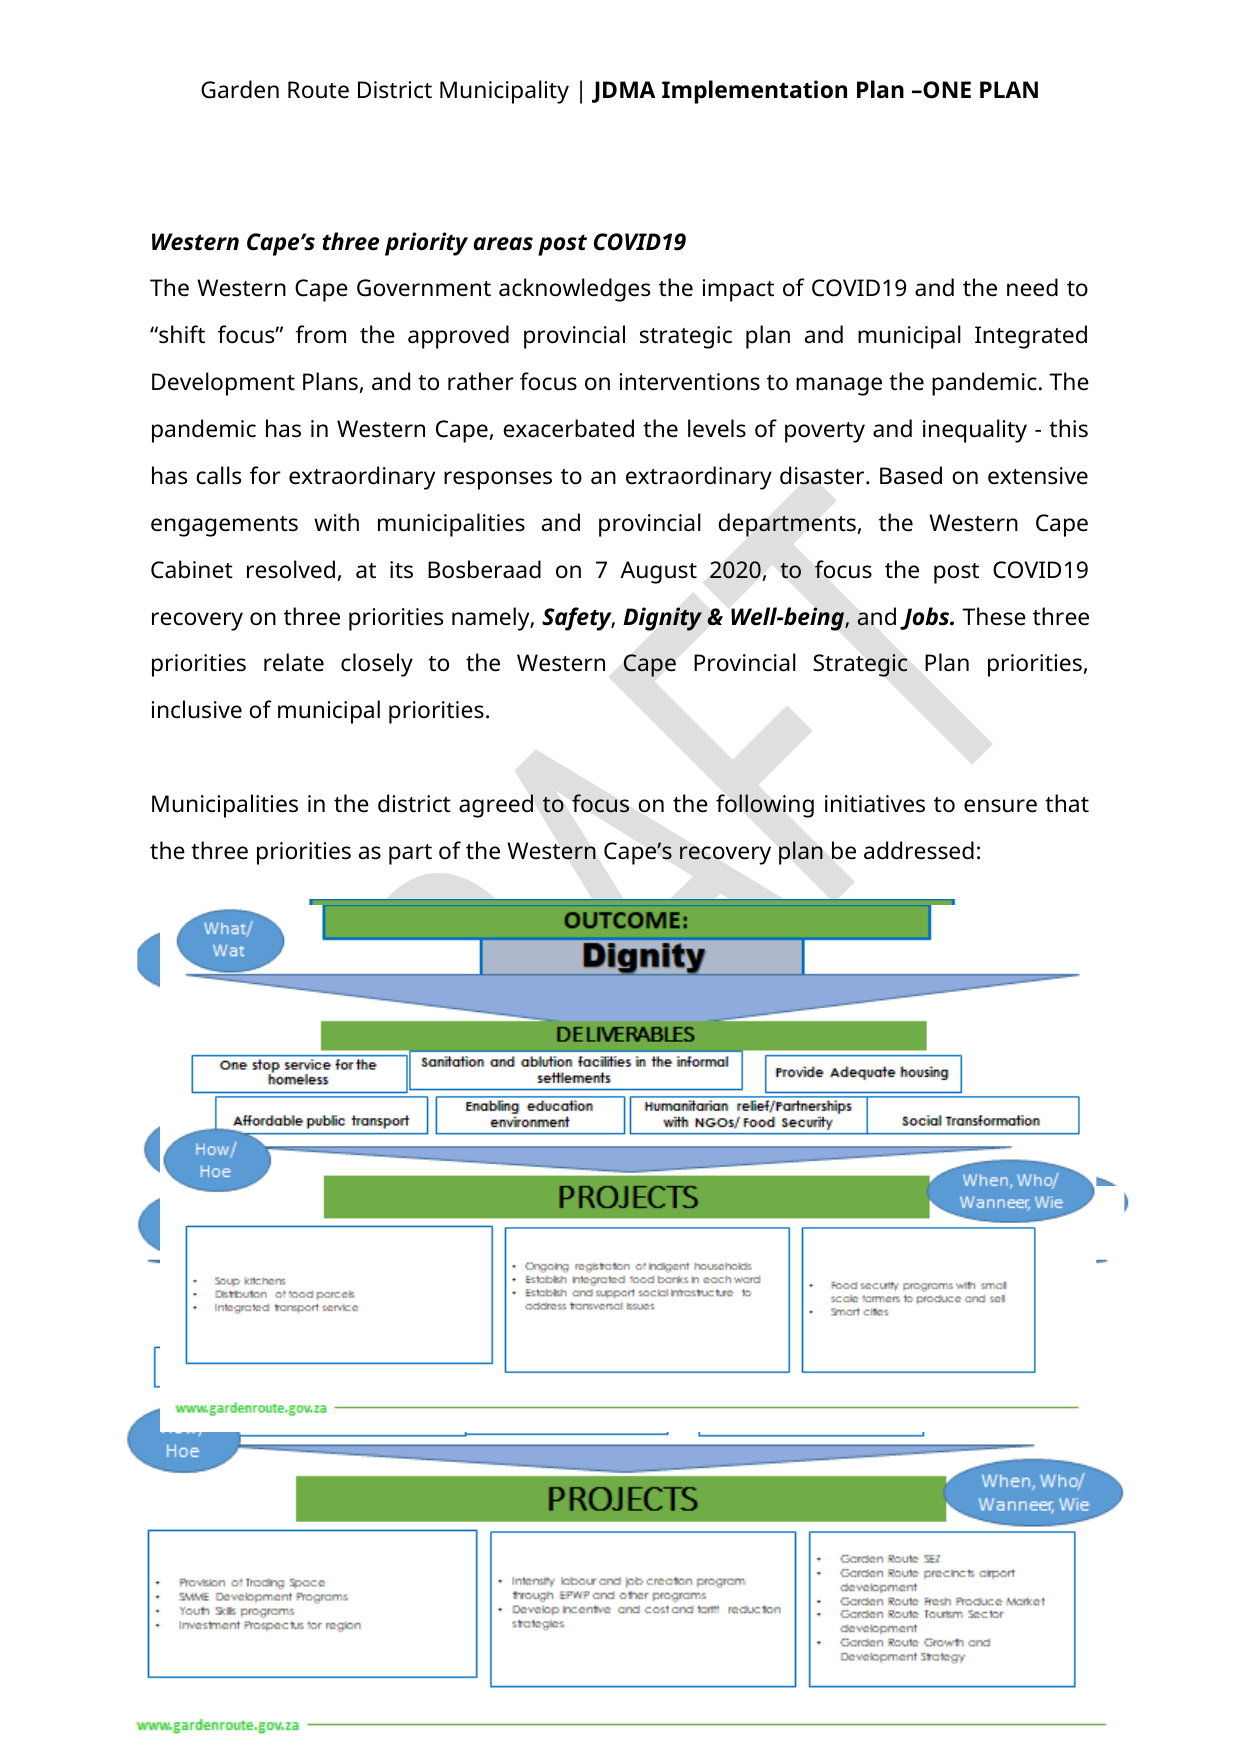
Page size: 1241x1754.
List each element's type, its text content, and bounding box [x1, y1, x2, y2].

subtitle Western Cape’s three priority areas post COVID19 [150, 225, 1090, 257]
text Municipalities in the district agreed to focus on the following initiatives to ensure that the three priorities as part of the Western Cape’s recovery plan be addressed: [150, 788, 1090, 866]
picture [118, 899, 1129, 1751]
text The Western Cape Government acknowledges the impact of COVID19 and the need to “shift focus” from the approved provincial strategic plan and municipal Integrated Development Plans, and to rather focus on interventions to manage the pandemic. The pandemic has in Western Cape, exacerbated the levels of poverty and inequality - this has calls for extraordinary responses to an extraordinary disaster. Based on extensive engagements with municipalities and provincial departments, the Western Cape Cabinet resolved, at its Bosberaad on 7 August 2020, to focus the post COVID19 recovery on three priorities namely, Safety, Dignity & Well-being, and Jobs. These three priorities relate closely to the Western Cape Provincial Strategic Plan priorities, inclusive of municipal priorities. [150, 272, 1090, 725]
